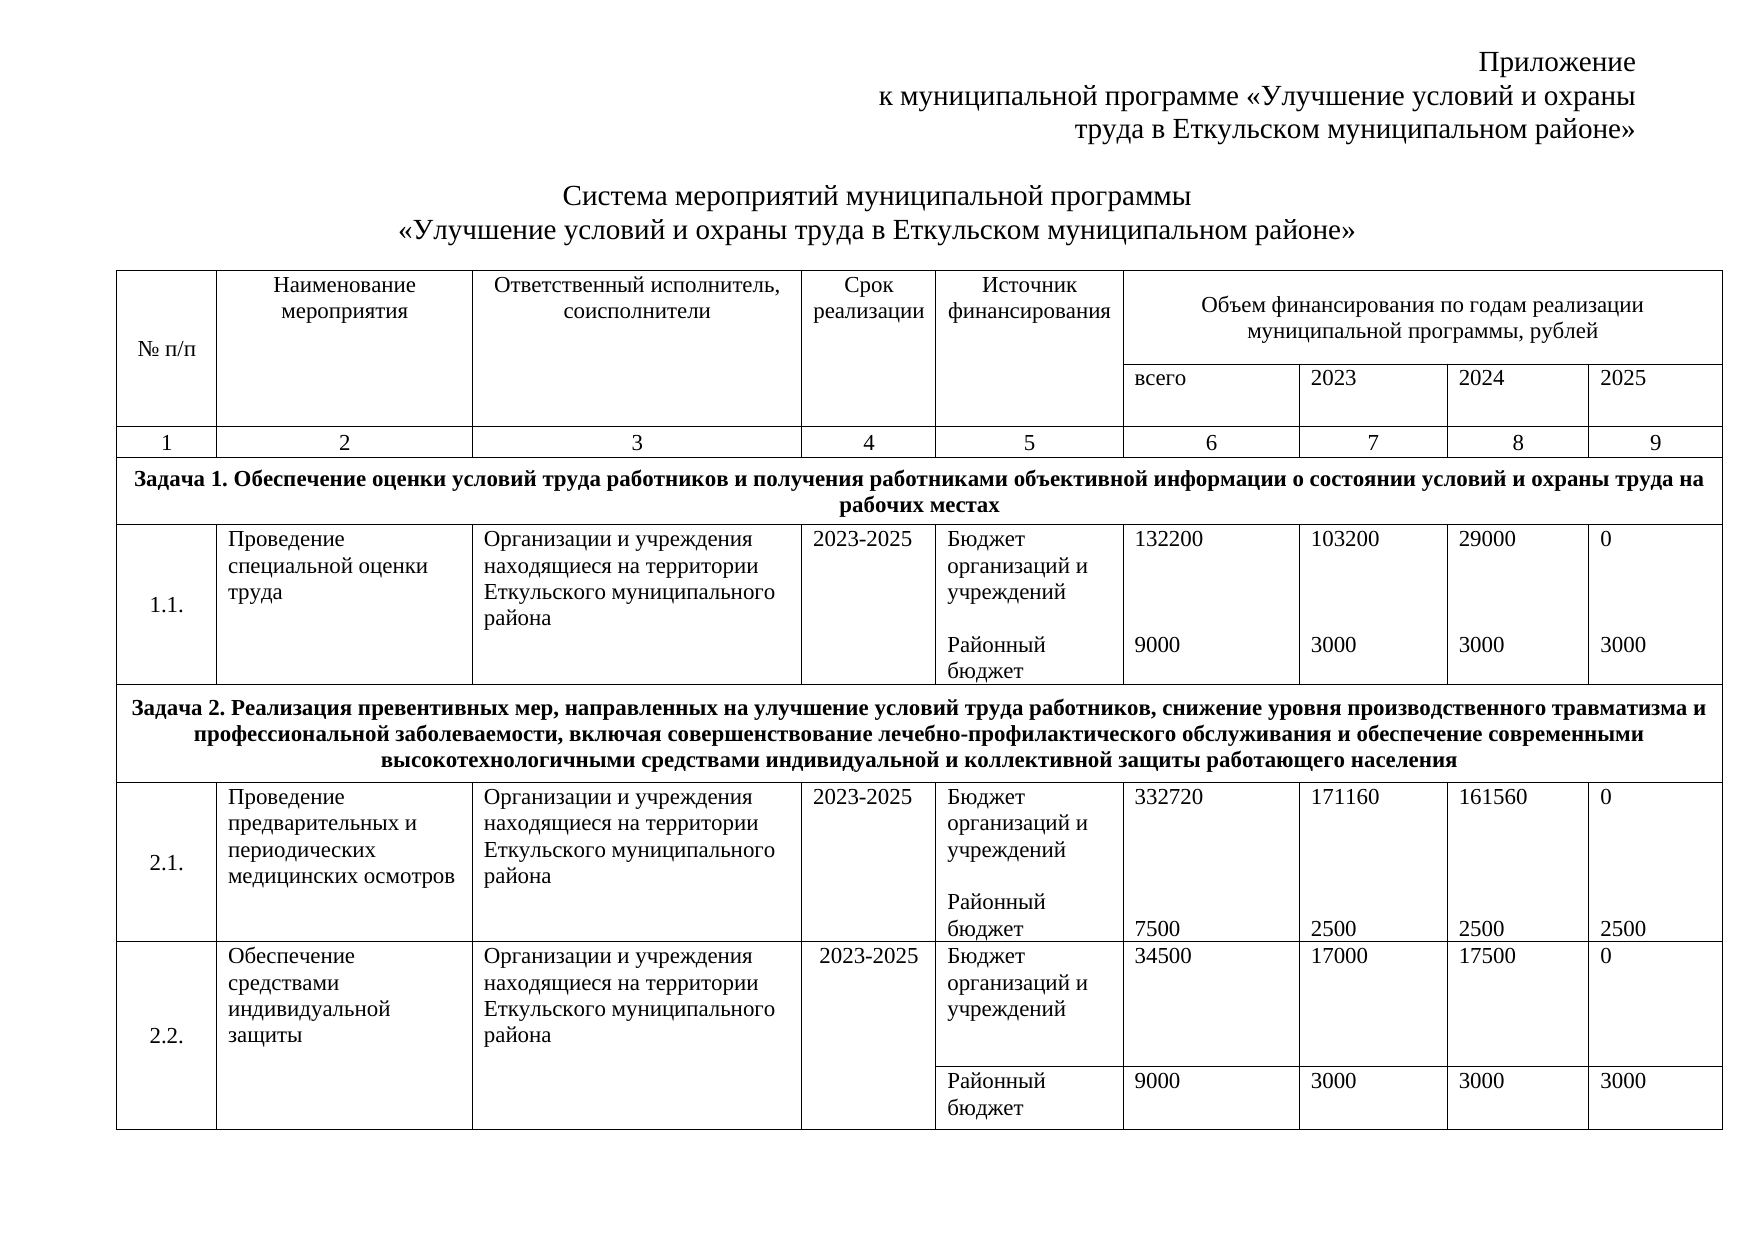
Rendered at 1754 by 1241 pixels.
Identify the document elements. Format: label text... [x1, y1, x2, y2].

table_cell 332720 7500 [1124, 783, 1299, 941]
text Система мероприятий муниципальной программы [118, 178, 1636, 212]
table_cell 6 [1124, 427, 1299, 457]
text Приложение [118, 44, 1636, 78]
table_cell 132200 9000 [1124, 525, 1299, 683]
table_cell 4 [802, 427, 935, 457]
table_cell 2.2. [117, 942, 216, 1129]
table_cell Бюджет организаций и учреждений [936, 942, 1123, 1066]
table_cell 7 [1300, 427, 1447, 457]
table_header Источник финансирования [936, 271, 1123, 426]
table_cell Обеспечение средствами индивидуальной защиты [217, 942, 472, 1129]
table_cell 2025 [1589, 365, 1722, 426]
text труда в Еткульском муниципальном районе» [118, 111, 1636, 145]
table_cell 29000 3000 [1448, 525, 1588, 683]
table_header Ответственный исполнитель, соисполнители [473, 271, 801, 426]
table_cell 9 [1589, 427, 1722, 457]
table_cell 2.1. [117, 783, 216, 941]
table_cell 3000 [1300, 1067, 1447, 1129]
table_header № п/п [117, 271, 216, 426]
table_header Наименование мероприятия [217, 271, 472, 426]
table_cell Задача 1. Обеспечение оценки условий труда работников и получения работниками объективной информации о состоянии условий и охраны труда на рабочих местах [117, 458, 1722, 524]
table_cell 0 3000 [1589, 525, 1722, 683]
table_cell 17500 [1448, 942, 1588, 1066]
table_cell Организации и учреждения находящиеся на территории Еткульского муниципального района [473, 783, 801, 941]
table_header Срок реализации [802, 271, 935, 426]
table_cell 2024 [1448, 365, 1588, 426]
table_cell 8 [1448, 427, 1588, 457]
text к муниципальной программе «Улучшение условий и охраны [118, 78, 1636, 111]
table_cell Бюджет организаций и учреждений Районный бюджет [936, 525, 1123, 683]
table_cell Проведение специальной оценки труда [217, 525, 472, 683]
text «Улучшение условий и охраны труда в Еткульском муниципальном районе» [118, 212, 1636, 246]
table_cell Проведение предварительных и периодических медицинских осмотров [217, 783, 472, 941]
table_cell 3000 [1448, 1067, 1588, 1129]
table_cell 1 [117, 427, 216, 457]
table_cell 5 [936, 427, 1123, 457]
table_header Объем финансирования по годам реализации муниципальной программы, рублей [1124, 271, 1722, 363]
table_cell Бюджет организаций и учреждений Районный бюджет [936, 783, 1123, 941]
table_cell 2023 [1300, 365, 1447, 426]
table_cell Районный бюджет [936, 1067, 1123, 1129]
table_cell 0 [1589, 942, 1722, 1066]
table_cell 17000 [1300, 942, 1447, 1066]
table_cell 103200 3000 [1300, 525, 1447, 683]
table_cell 161560 2500 [1448, 783, 1588, 941]
table_cell Организации и учреждения находящиеся на территории Еткульского муниципального района [473, 525, 801, 683]
table_cell 1.1. [117, 525, 216, 683]
table_cell всего [1124, 365, 1299, 426]
table_cell 0 2500 [1589, 783, 1722, 941]
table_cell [473, 942, 801, 1129]
table_cell 9000 [1124, 1067, 1299, 1129]
table_cell 2023-2025 [802, 783, 935, 941]
table_cell 2023-2025 [802, 942, 935, 1129]
table_cell 171160 2500 [1300, 783, 1447, 941]
table_cell 2 [217, 427, 472, 457]
table_cell 3000 [1589, 1067, 1722, 1129]
table_cell 2023-2025 [802, 525, 935, 683]
table_cell Задача 2. Реализация превентивных мер, направленных на улучшение условий труда работников, снижение уровня производственного травматизма и профессиональной заболеваемости, включая совершенствование лечебно-профилактического обслуживания и обеспечение современными высокотехнологичными средствами индивидуальной и коллективной защиты работающего населения [117, 685, 1722, 782]
table_cell 3 [473, 427, 801, 457]
table_cell 34500 [1124, 942, 1299, 1066]
